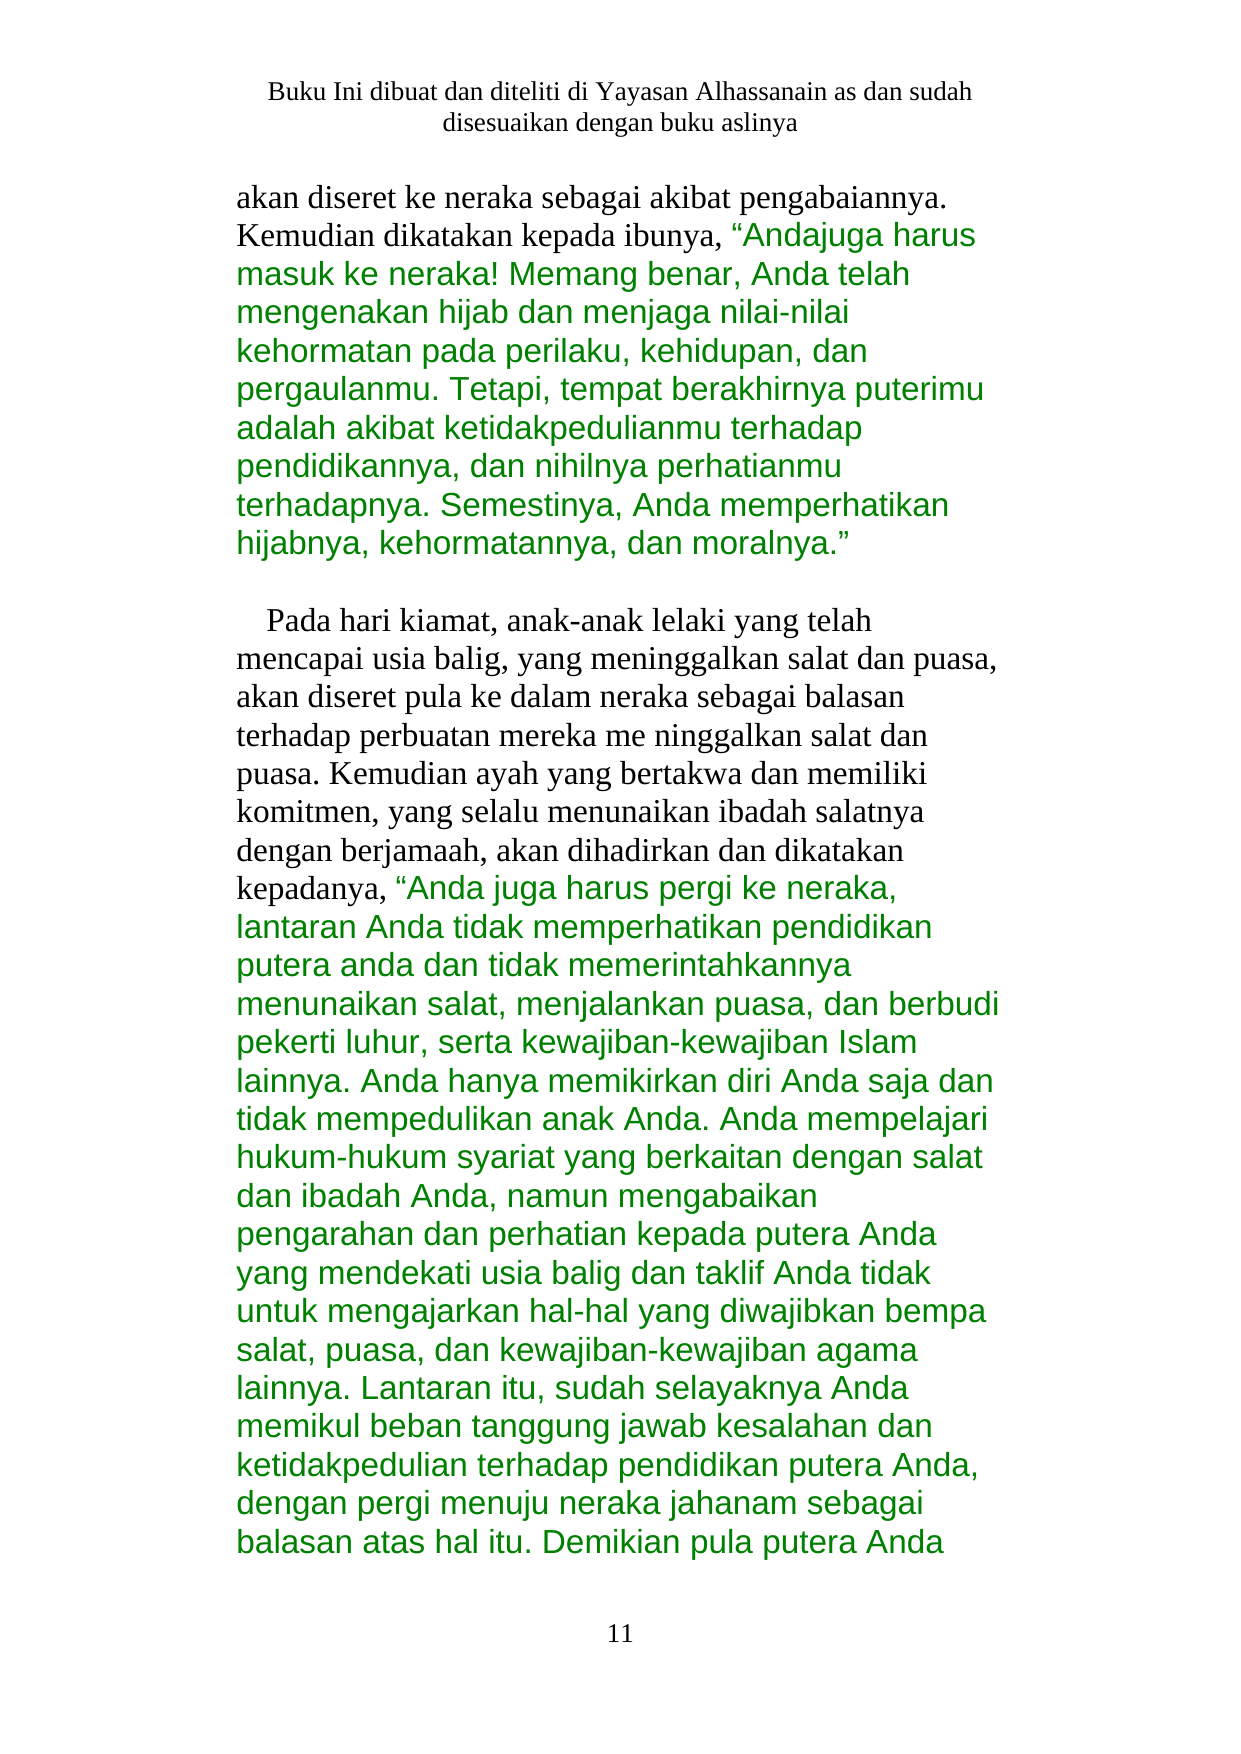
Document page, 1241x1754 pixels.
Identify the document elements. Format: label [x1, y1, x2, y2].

text [236, 600, 1004, 1560]
text [236, 177, 1004, 562]
